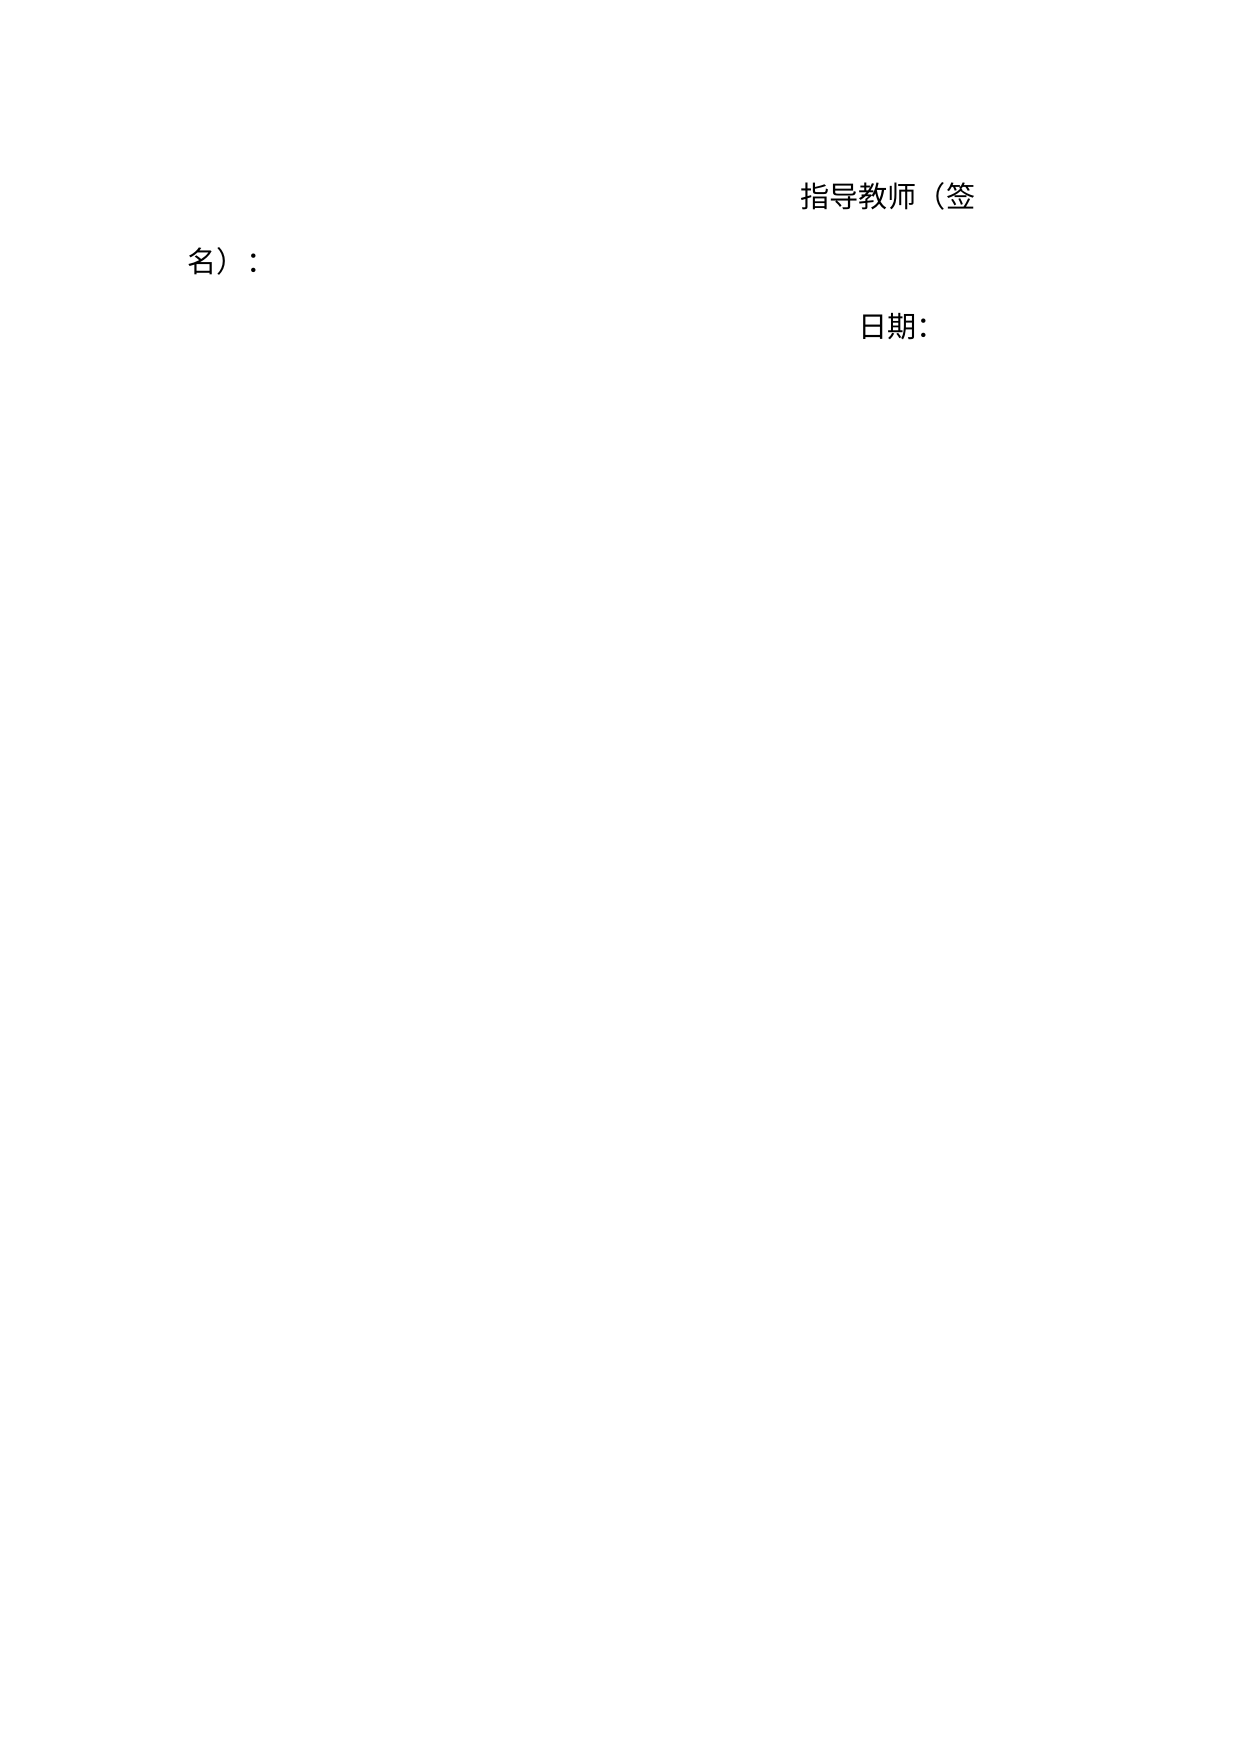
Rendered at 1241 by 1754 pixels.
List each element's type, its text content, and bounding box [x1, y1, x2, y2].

text 指导教师（签名）： [187, 162, 1053, 292]
text 日期： [187, 292, 1053, 357]
